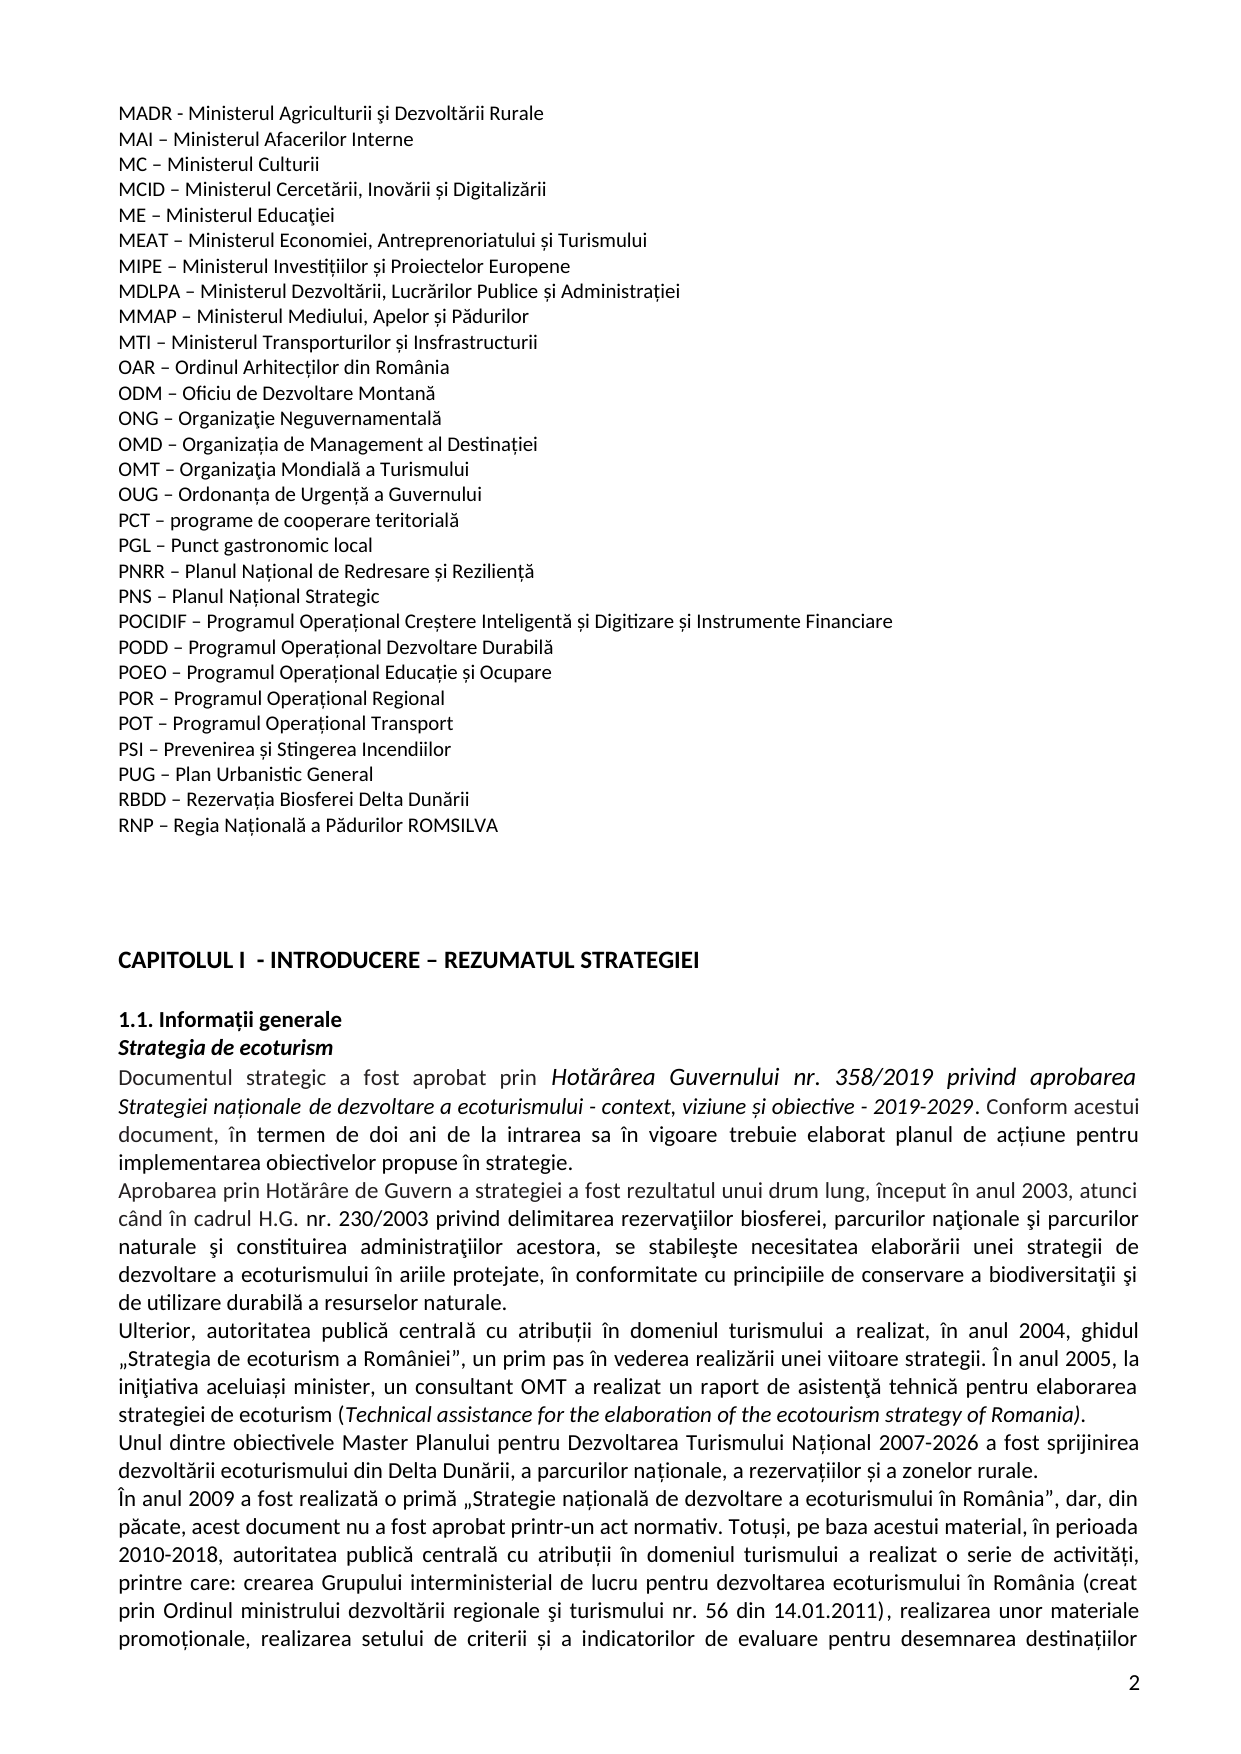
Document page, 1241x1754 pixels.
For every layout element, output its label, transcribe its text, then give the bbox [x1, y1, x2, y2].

text PUG – Plan Urbanistic General [118, 761, 1140, 787]
text PNRR – Planul Național de Redresare și Reziliență [118, 558, 1140, 583]
text PODD – Programul Operațional Dezvoltare Durabilă [118, 634, 1140, 659]
text PNS – Planul Naţional Strategic [118, 583, 1140, 609]
text Aprobarea prin Hotărâre de Guvern a strategiei a fost rezultatul unui drum lung, început în anul 2003, atunci când în cadrul H.G. nr. 230/2003 privind delimitarea rezervaţiilor biosferei, parcurilor naţionale şi parcurilor naturale şi constituirea administraţiilor acestora, se stabileşte necesitatea elaborării unei strategii de dezvoltare a ecoturismului în ariile protejate, în conformitate cu principiile de conservare a biodiversitaţii şi de utilizare durabilă a resurselor naturale. [118, 1176, 1140, 1316]
text RNP – Regia Naţională a Pădurilor ROMSILVA [118, 812, 1140, 837]
text POEO – Programul Operațional Educație și Ocupare [118, 659, 1140, 685]
text Documentul strategic a fost aprobat prin Hotărârea Guvernului nr. 358/2019 privind aprobarea Strategiei naționale de dezvoltare a ecoturismului - context, viziune și obiective - 2019-2029. Conform acestui document, în termen de doi ani de la intrarea sa în vigoare trebuie elaborat planul de acțiune pentru implementarea obiectivelor propuse în strategie. [118, 1061, 1140, 1176]
text Unul dintre obiectivele Master Planului pentru Dezvoltarea Turismului Naţional 2007-2026 a fost sprijinirea dezvoltării ecoturismului din Delta Dunării, a parcurilor naţionale, a rezervaţiilor şi a zonelor rurale. [118, 1428, 1140, 1484]
text PCT – programe de cooperare teritorială [118, 507, 1140, 532]
text MCID – Ministerul Cercetării, Inovării și Digitalizării [118, 177, 1140, 202]
text POT – Programul Operațional Transport [118, 710, 1140, 736]
text CAPITOLUL I - INTRODUCERE – REZUMATUL STRATEGIEI [118, 944, 1140, 975]
text POR – Programul Operațional Regional [118, 685, 1140, 710]
text OMD – Organizația de Management al Destinației [118, 431, 1140, 456]
text RBDD – Rezervaţia Biosferei Delta Dunării [118, 787, 1140, 812]
text POCIDIF – Programul Operațional Creștere Inteligentă și Digitizare și Instrumente Financiare [118, 609, 1140, 634]
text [118, 1484, 1140, 1652]
text MTI – Ministerul Transporturilor și Insfrastructurii [118, 329, 1140, 354]
text PSI – Prevenirea și Stingerea Incendiilor [118, 736, 1140, 761]
text PGL – Punct gastronomic local [118, 532, 1140, 558]
text OAR – Ordinul Arhitecţilor din România [118, 354, 1140, 380]
text OUG – Ordonanța de Urgență a Guvernului [118, 482, 1140, 507]
text 1.1. Informații generale [118, 1005, 1140, 1033]
text MEAT – Ministerul Economiei, Antreprenoriatului și Turismului [118, 227, 1140, 253]
text MC – Ministerul Culturii [118, 151, 1140, 177]
text Ulterior, autoritatea publică centrală cu atribuții în domeniul turismului a realizat, în anul 2004, ghidul „Strategia de ecoturism a României”, un prim pas în vederea realizării unei viitoare strategii. În anul 2005, la iniţiativa aceluiași minister, un consultant OMT a realizat un raport de asistenţă tehnică pentru elaborarea strategiei de ecoturism (Technical assistance for the elaboration of the ecotourism strategy of Romania). [118, 1316, 1140, 1428]
text ONG – Organizaţie Neguvernamentală [118, 405, 1140, 431]
text OMT – Organizaţia Mondială a Turismului [118, 456, 1140, 482]
text MAI – Ministerul Afacerilor Interne [118, 126, 1140, 151]
text ODM – Oficiu de Dezvoltare Montană [118, 380, 1140, 405]
text MDLPA – Ministerul Dezvoltării, Lucrărilor Publice şi Administrației [118, 278, 1140, 304]
text MMAP – Ministerul Mediului, Apelor și Pădurilor [118, 304, 1140, 329]
text Strategia de ecoturism [118, 1033, 1140, 1061]
text MADR - Ministerul Agriculturii şi Dezvoltării Rurale [118, 100, 1140, 126]
text MIPE – Ministerul Investițiilor și Proiectelor Europene [118, 253, 1140, 278]
text ME – Ministerul Educaţiei [118, 202, 1140, 227]
